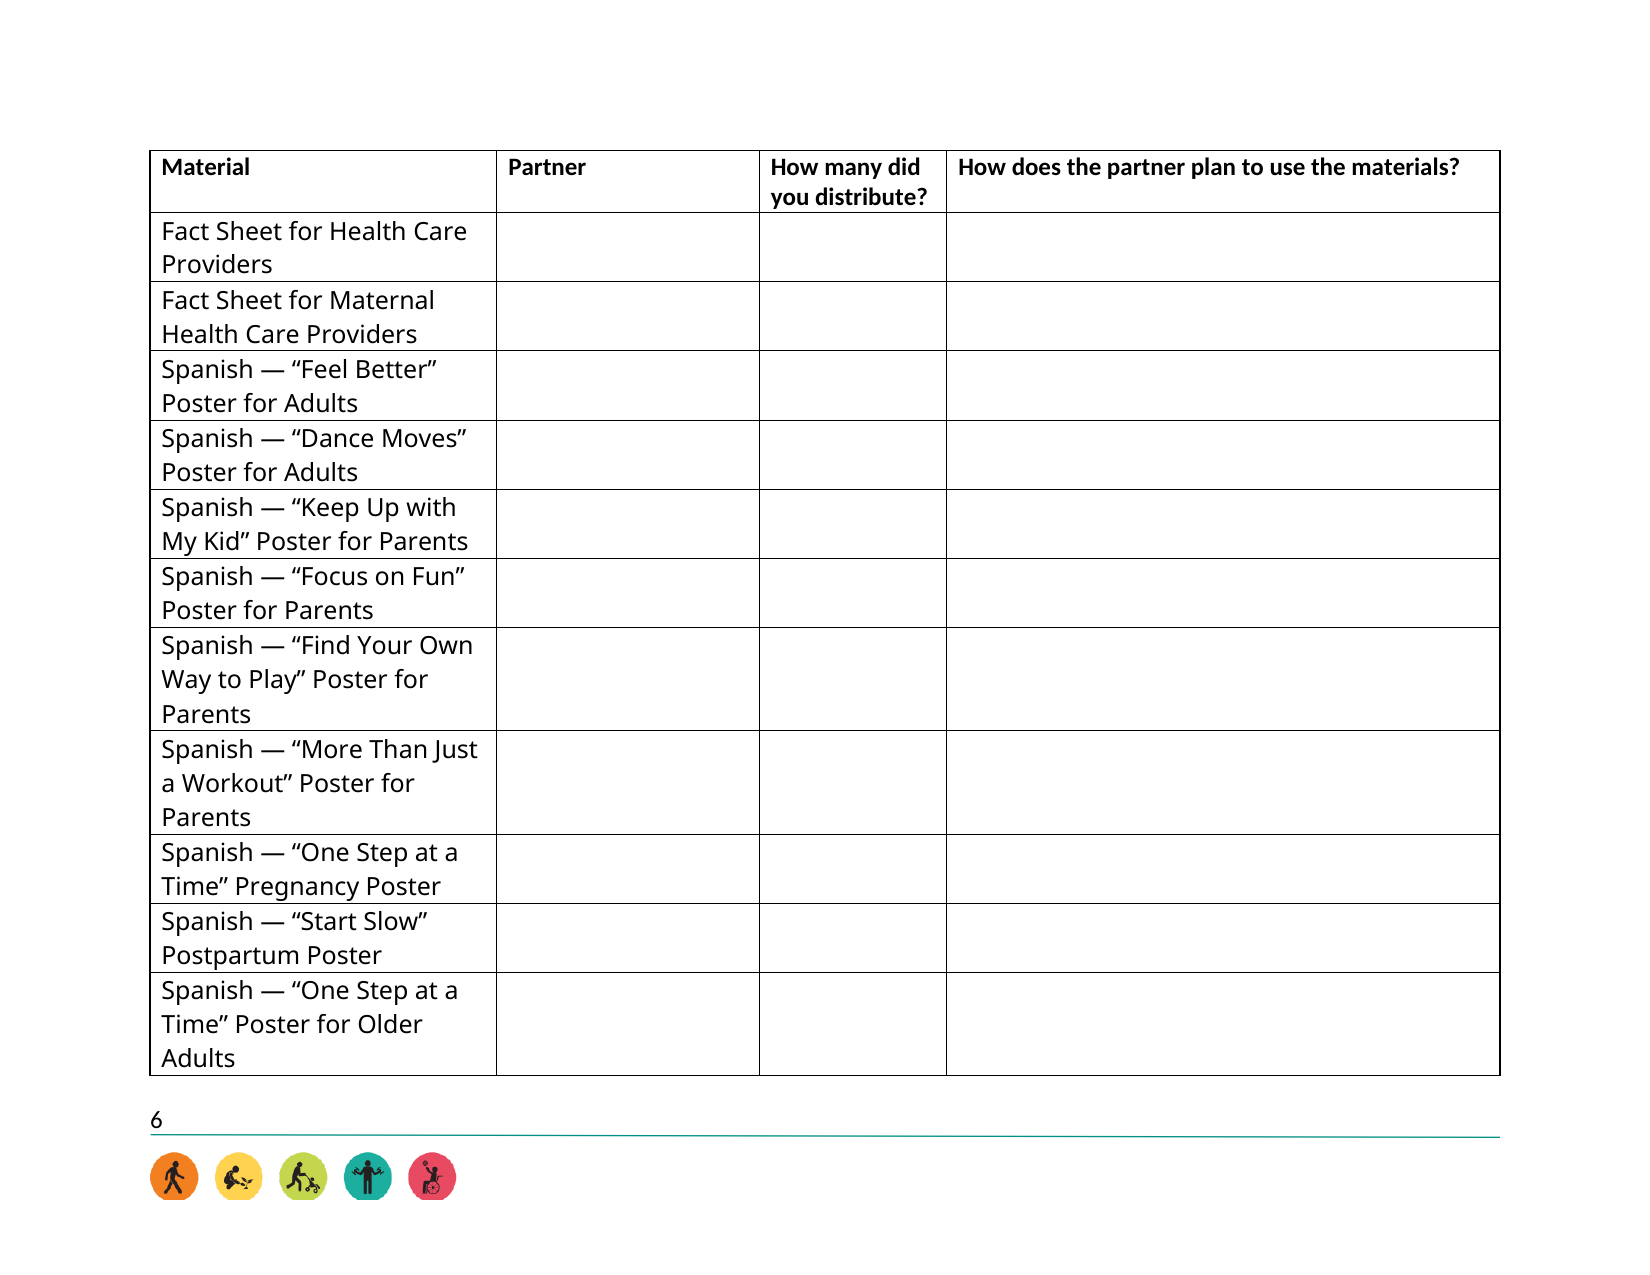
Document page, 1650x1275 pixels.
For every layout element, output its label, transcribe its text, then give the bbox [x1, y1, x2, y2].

table_header Material [151, 151, 496, 212]
table_cell [760, 904, 946, 972]
table_cell [497, 559, 759, 627]
table_cell [497, 421, 759, 489]
table_cell [760, 282, 946, 350]
table_cell Spanish — “Keep Up with My Kid” Poster for Parents [151, 490, 496, 558]
table_cell [497, 973, 759, 1075]
table_cell [760, 213, 946, 281]
table_cell [760, 628, 946, 730]
table_cell [947, 213, 1499, 281]
table_cell Spanish — “Dance Moves” Poster for Adults [151, 421, 496, 489]
table_cell Spanish — “More Than Just a Workout” Poster for Parents [151, 731, 496, 833]
table_cell [947, 490, 1499, 558]
table_cell Spanish — “Start Slow” Postpartum Poster [151, 904, 496, 972]
table_cell Spanish — “Find Your Own Way to Play” Poster for Parents [151, 628, 496, 730]
table_cell [947, 351, 1499, 419]
table_cell [760, 490, 946, 558]
table_header Partner [497, 151, 759, 212]
table_cell [947, 282, 1499, 350]
table_cell [947, 559, 1499, 627]
table_cell [947, 835, 1499, 903]
table_cell Spanish — “Feel Better” Poster for Adults [151, 351, 496, 419]
table_cell Fact Sheet for Health Care Providers [151, 213, 496, 281]
table_cell [760, 351, 946, 419]
table_cell [497, 835, 759, 903]
table_header How many did you distribute? [760, 151, 946, 212]
table_header How does the partner plan to use the materials? [947, 151, 1499, 212]
table_cell [760, 421, 946, 489]
table_cell [497, 731, 759, 833]
table_cell [760, 559, 946, 627]
table_cell [760, 835, 946, 903]
table_cell [947, 904, 1499, 972]
table_cell Spanish — “Focus on Fun” Poster for Parents [151, 559, 496, 627]
table_cell [947, 421, 1499, 489]
table_cell [497, 213, 759, 281]
table_cell [497, 490, 759, 558]
table_cell [497, 282, 759, 350]
table_cell [760, 731, 946, 833]
table_cell [497, 351, 759, 419]
table_cell Fact Sheet for Maternal Health Care Providers [151, 282, 496, 350]
table_cell [947, 731, 1499, 833]
table_cell [497, 628, 759, 730]
table_cell [947, 628, 1499, 730]
table_cell Spanish — “One Step at a Time” Poster for Older Adults [151, 973, 496, 1075]
table_cell [497, 904, 759, 972]
table_cell Spanish — “One Step at a Time” Pregnancy Poster [151, 835, 496, 903]
table_cell [760, 973, 946, 1075]
table_cell [947, 973, 1499, 1075]
